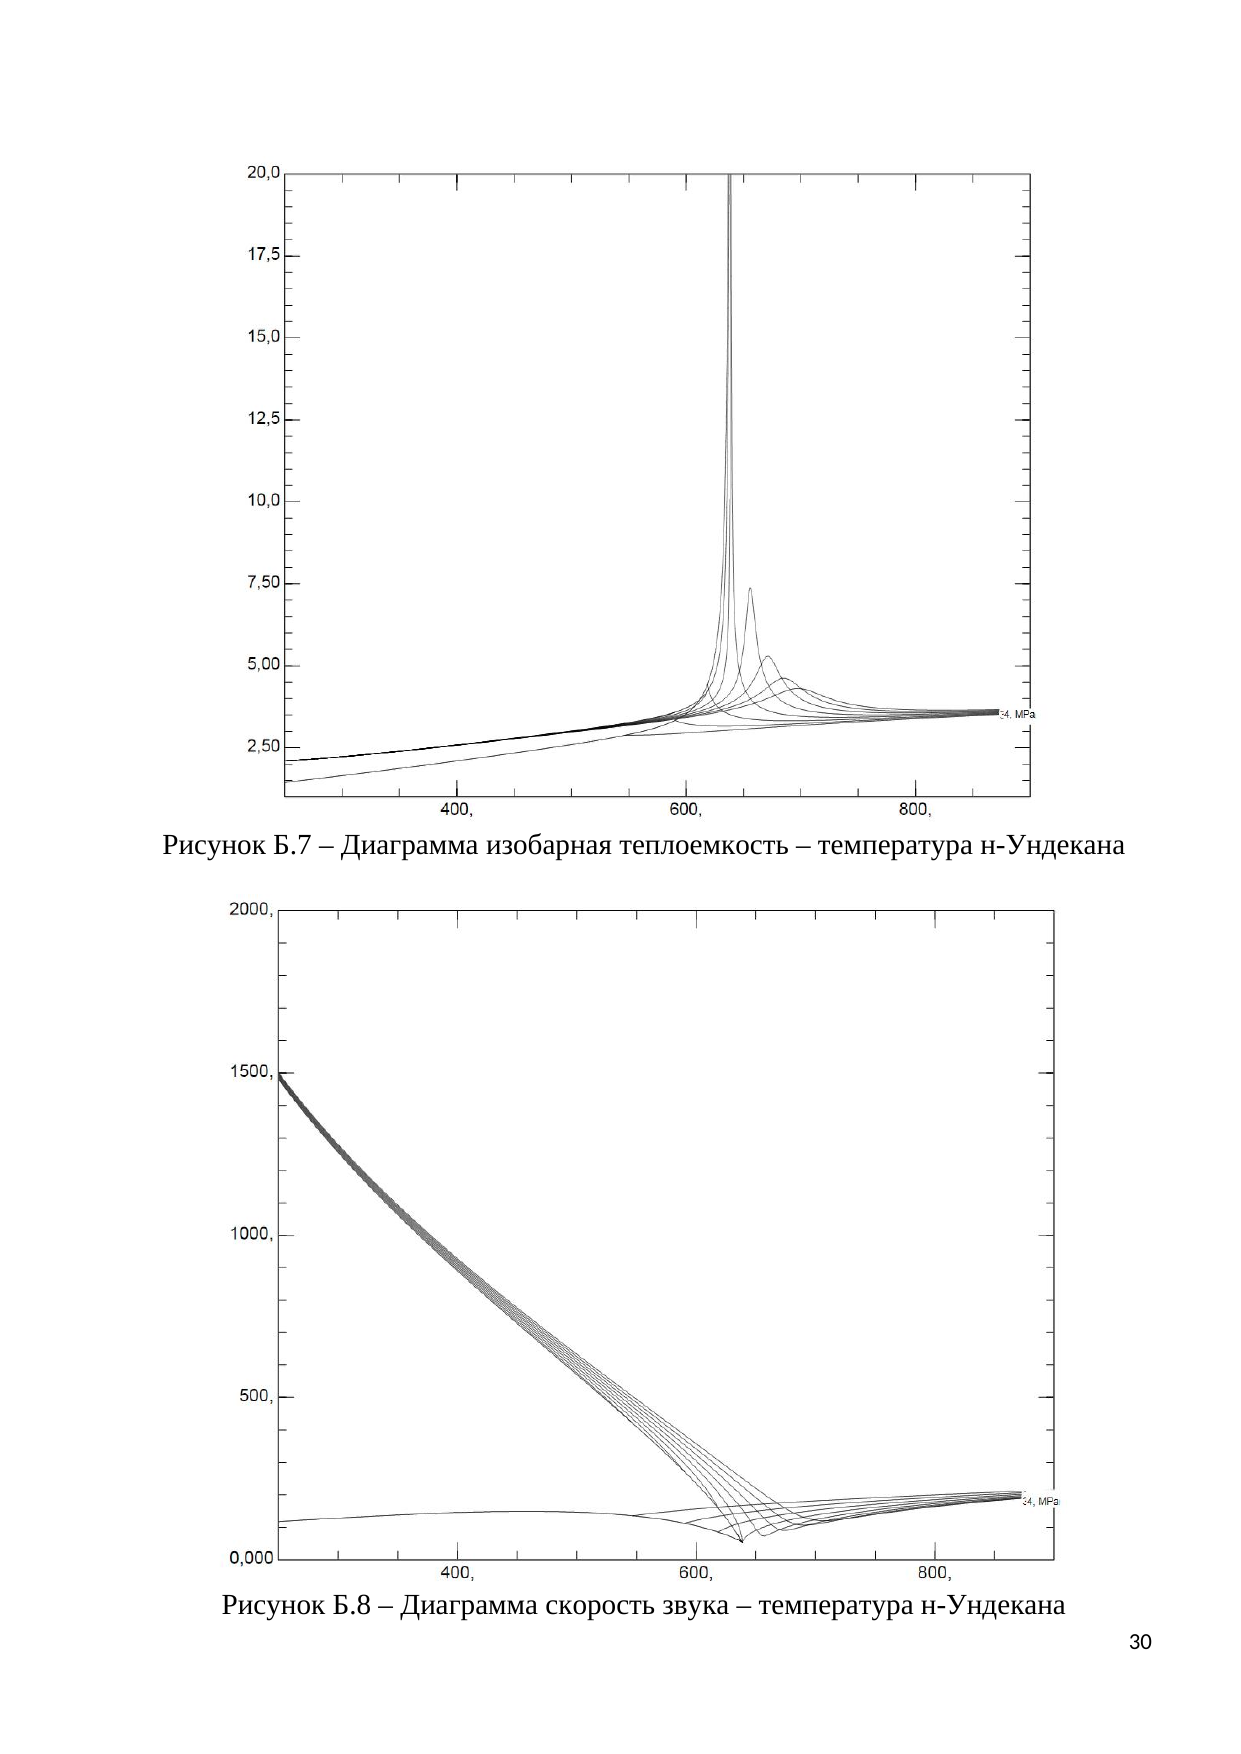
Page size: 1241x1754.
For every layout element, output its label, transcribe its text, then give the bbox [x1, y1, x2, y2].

text Рисунок Б.7 – Диаграмма изобарная теплоемкость – температура н-Ундекана [136, 827, 1152, 861]
text Рисунок Б.8 – Диаграмма скорость звука – температура н-Ундекана [136, 1587, 1152, 1621]
picture [238, 156, 1049, 827]
picture [219, 894, 1068, 1588]
